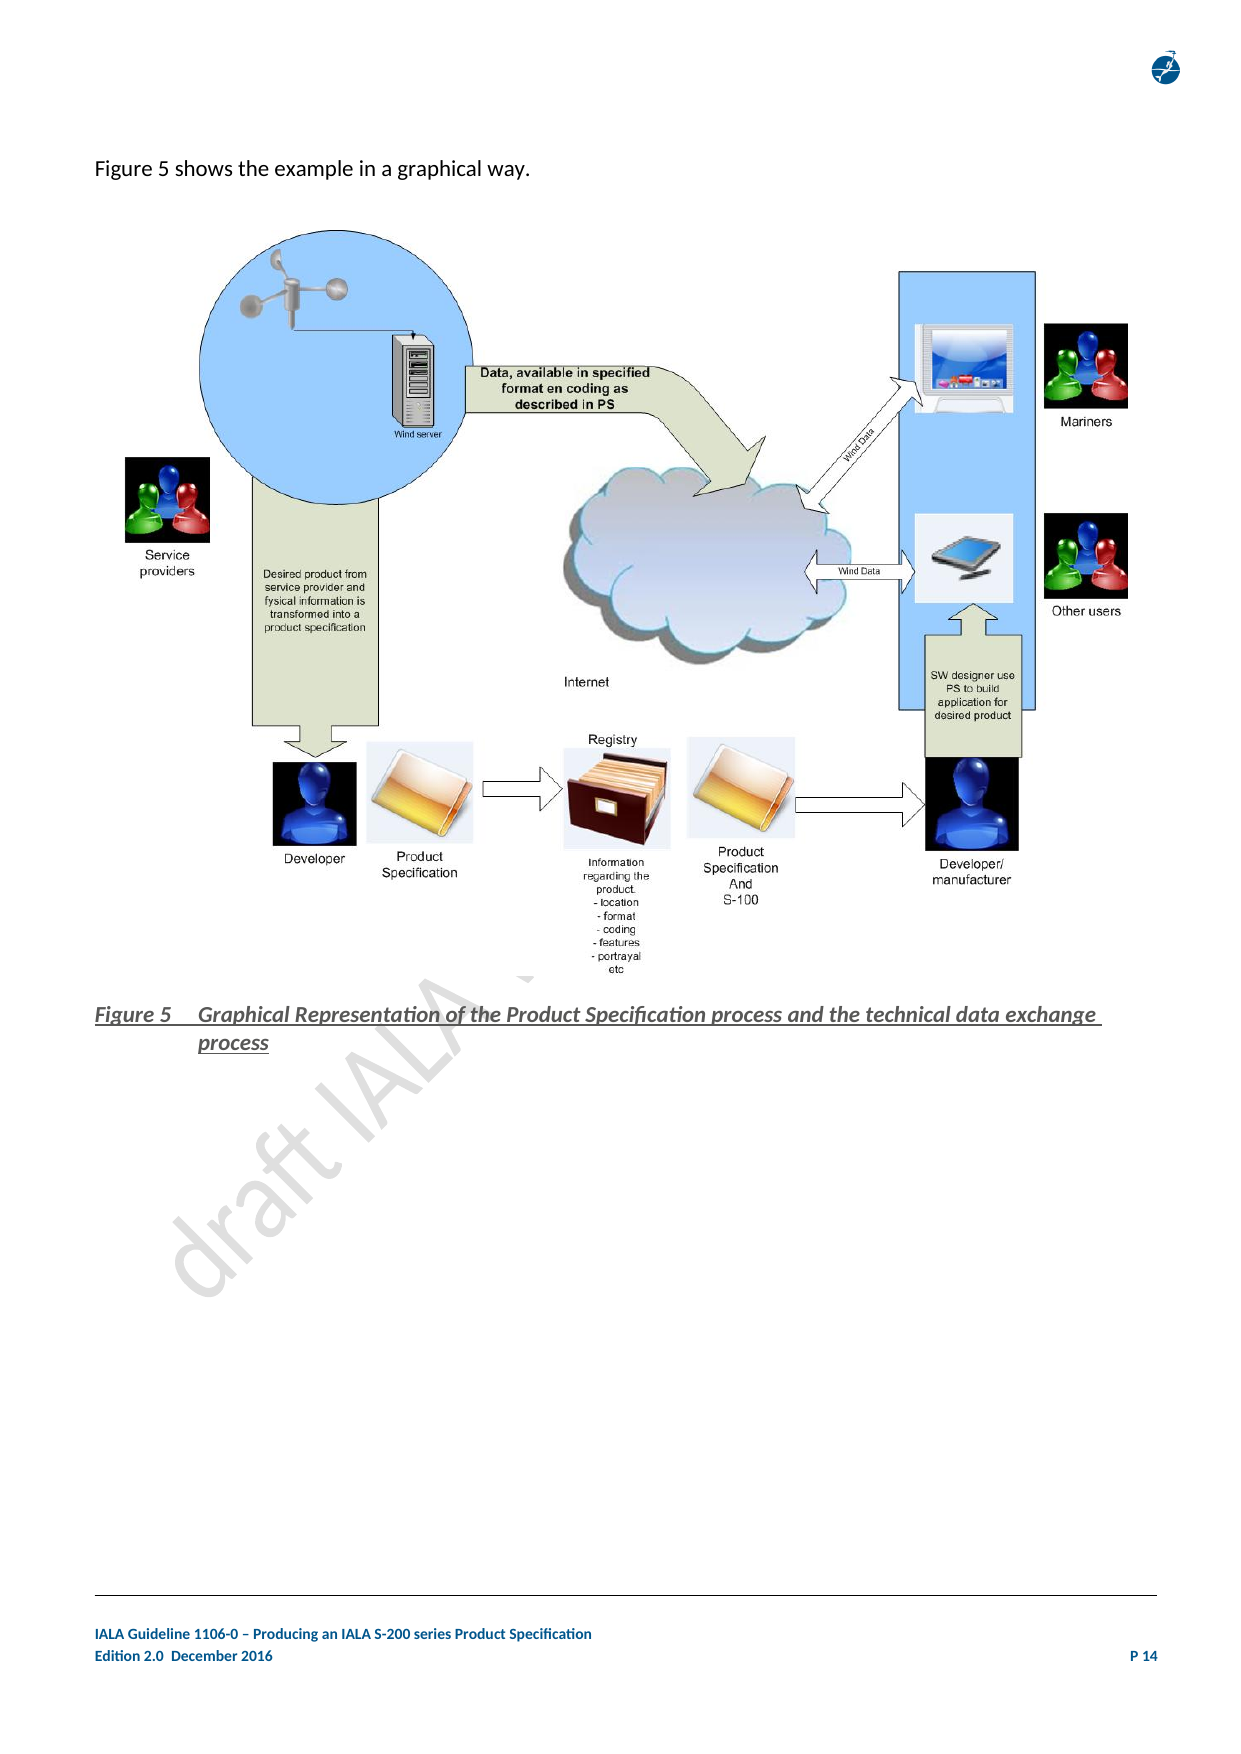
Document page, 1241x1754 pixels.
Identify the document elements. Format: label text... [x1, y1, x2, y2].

picture [124, 230, 1128, 976]
text Figure 5 shows the example in a graphical way. [94, 154, 1157, 182]
text Graphical Representation of the Product Specification process and the technical data exchange process [94, 1000, 1157, 1056]
picture [1120, 0, 1239, 119]
